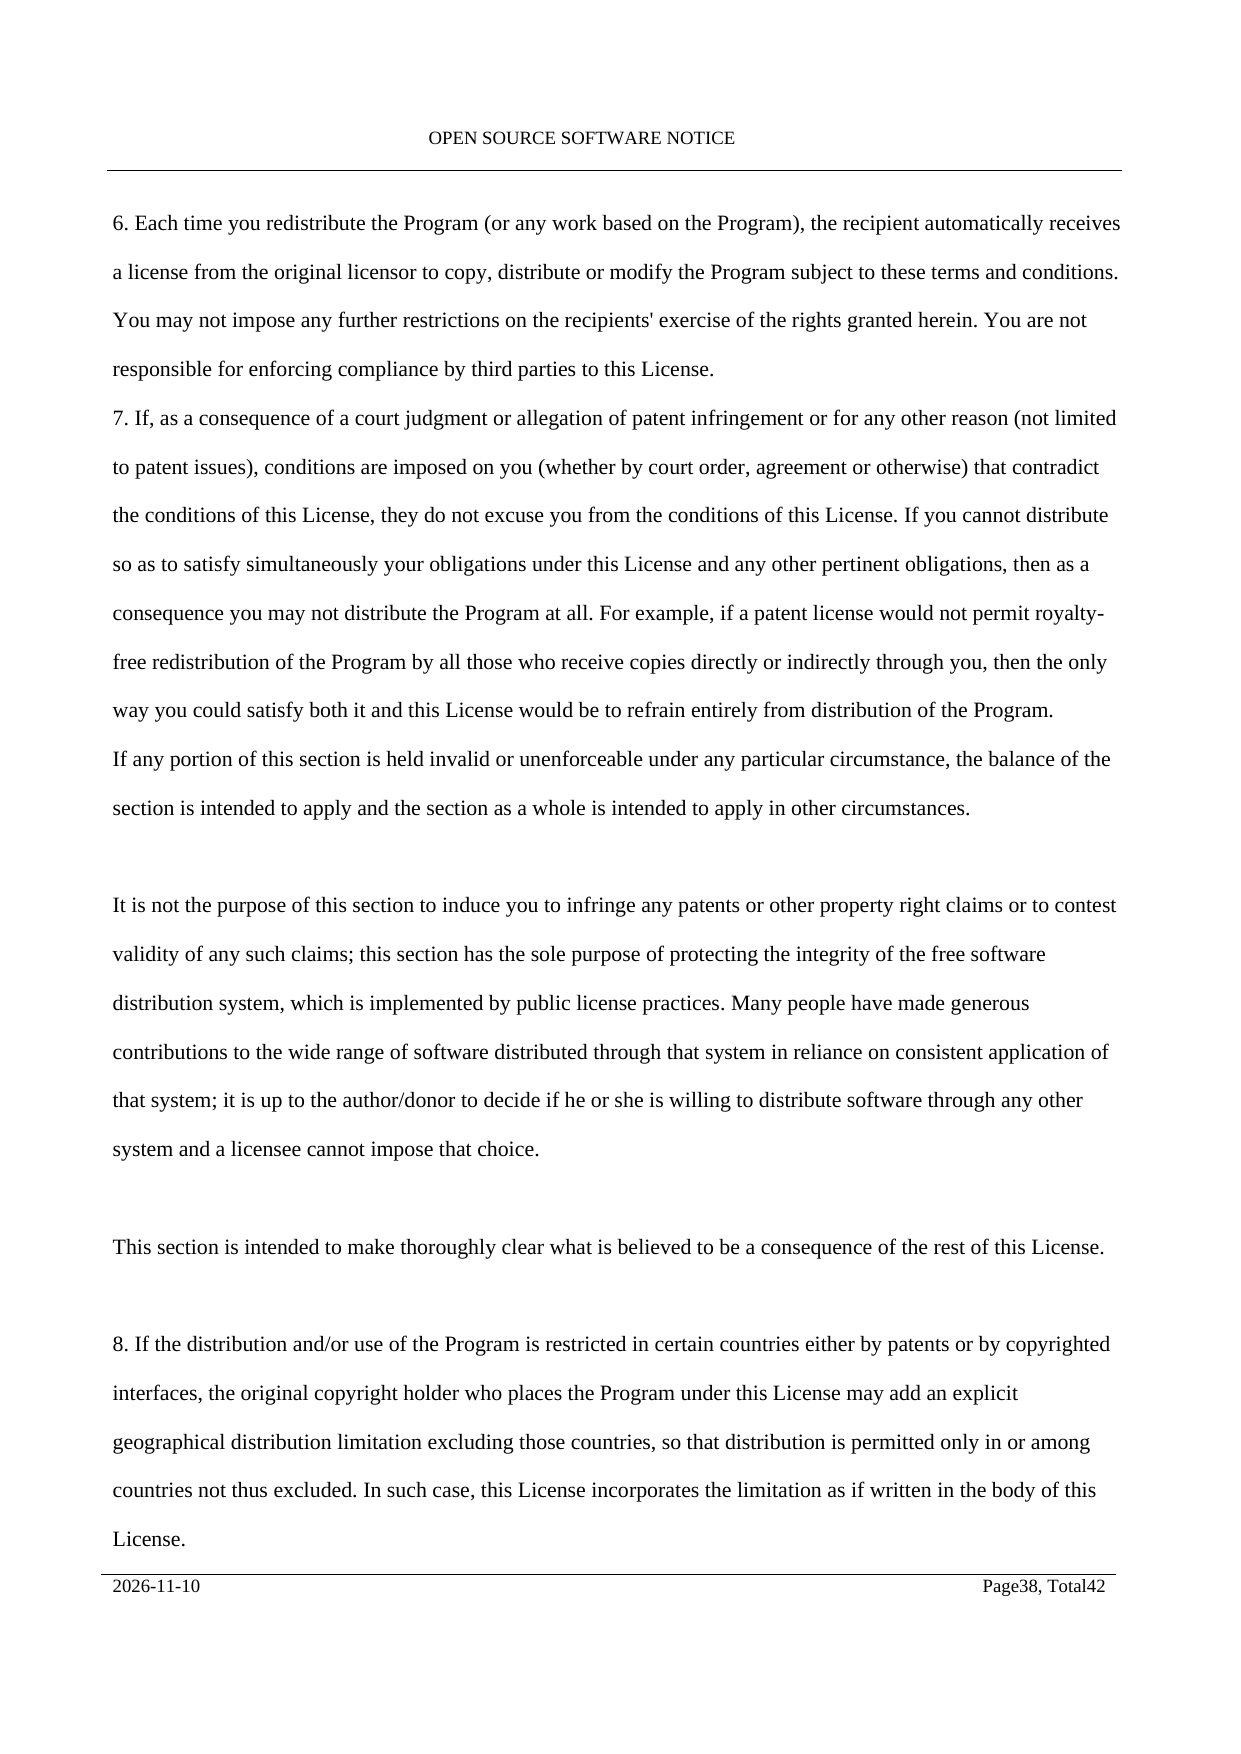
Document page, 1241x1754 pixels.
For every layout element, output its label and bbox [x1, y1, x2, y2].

text [112, 206, 1128, 1555]
